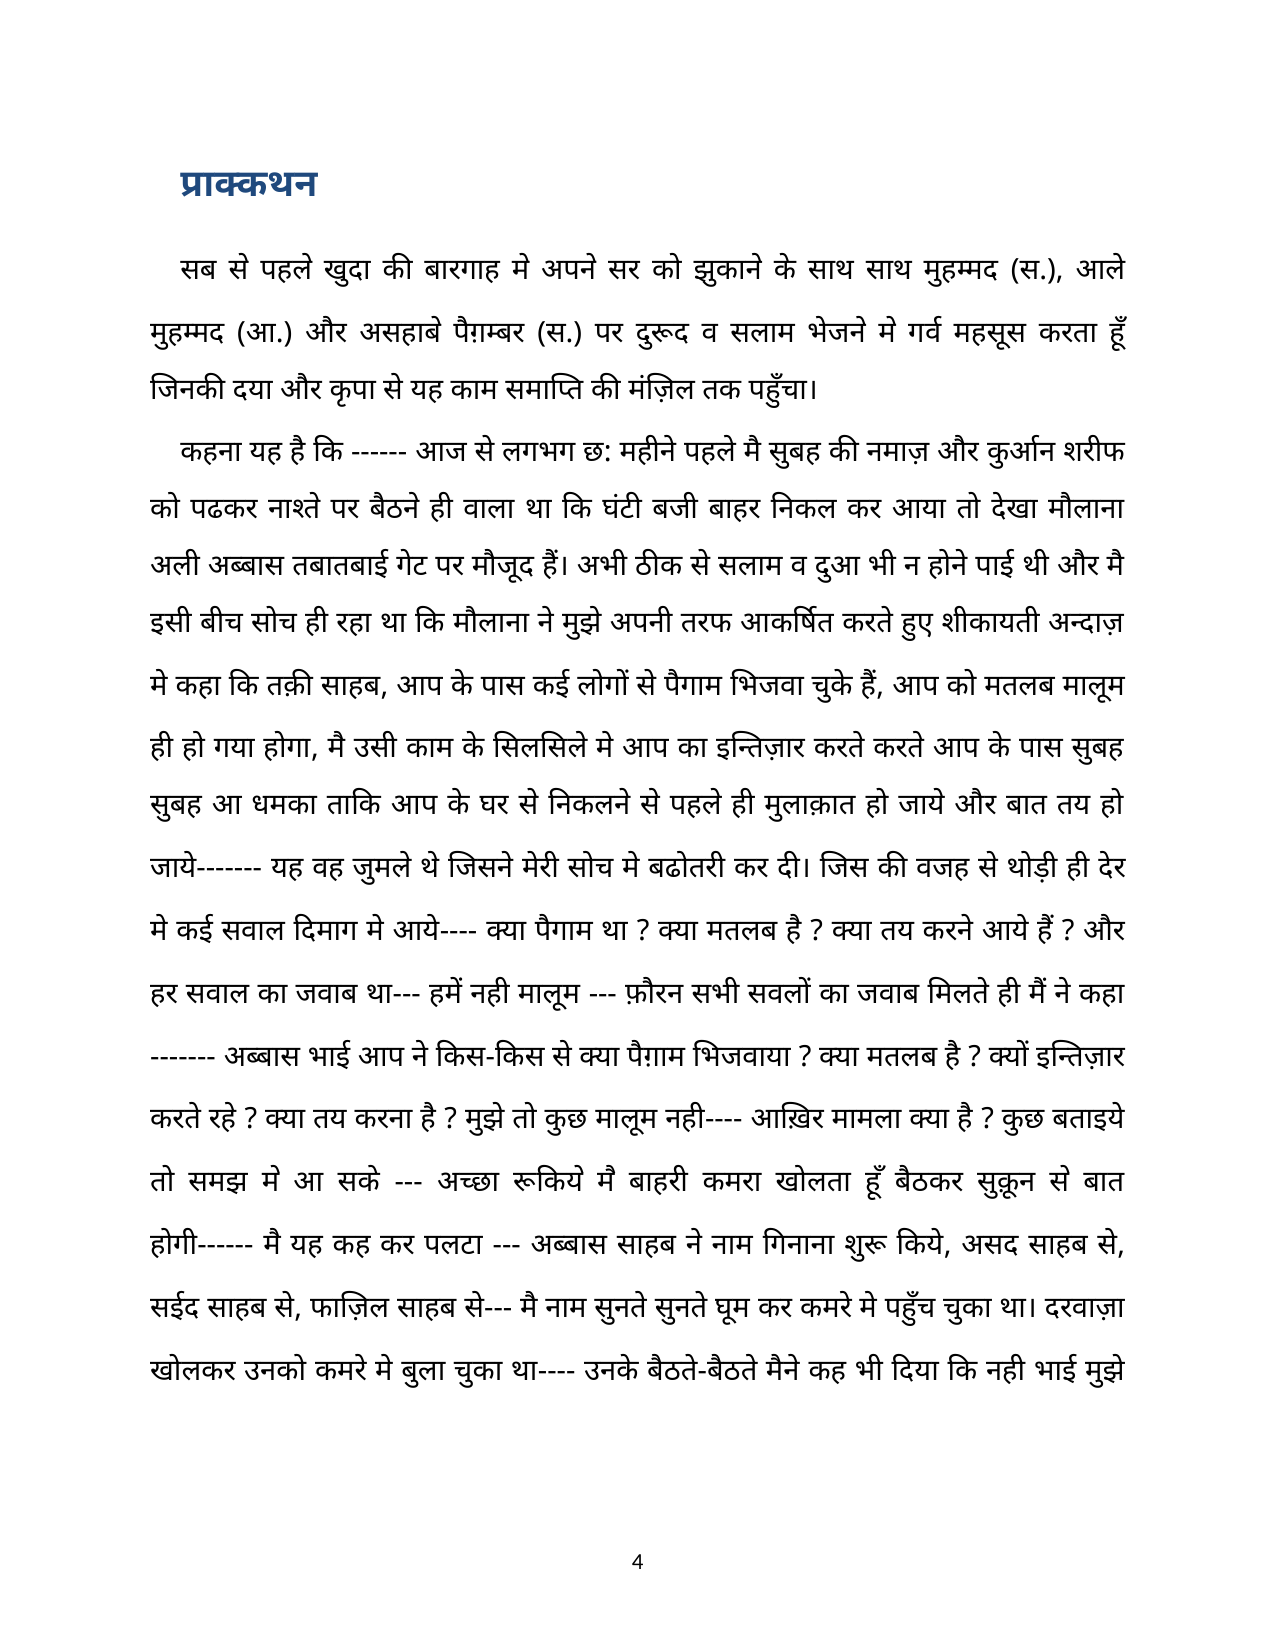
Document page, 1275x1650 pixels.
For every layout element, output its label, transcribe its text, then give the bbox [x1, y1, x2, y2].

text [150, 430, 1125, 1392]
subtitle प्राक्कथन [150, 162, 1125, 211]
text सब से पहले खुदा की बारगाह मे अपने सर को झुकाने के साथ साथ मुहम्मद (स.), आले मुहम्मद (आ.) और असहाबे पैग़म्बर (स.) पर दुरूद व सलाम भेजने मे गर्व महसूस करता हूँ जिनकी दया और कृपा से यह काम समाप्ति की मंज़िल तक पहुँचा। [150, 248, 1125, 411]
